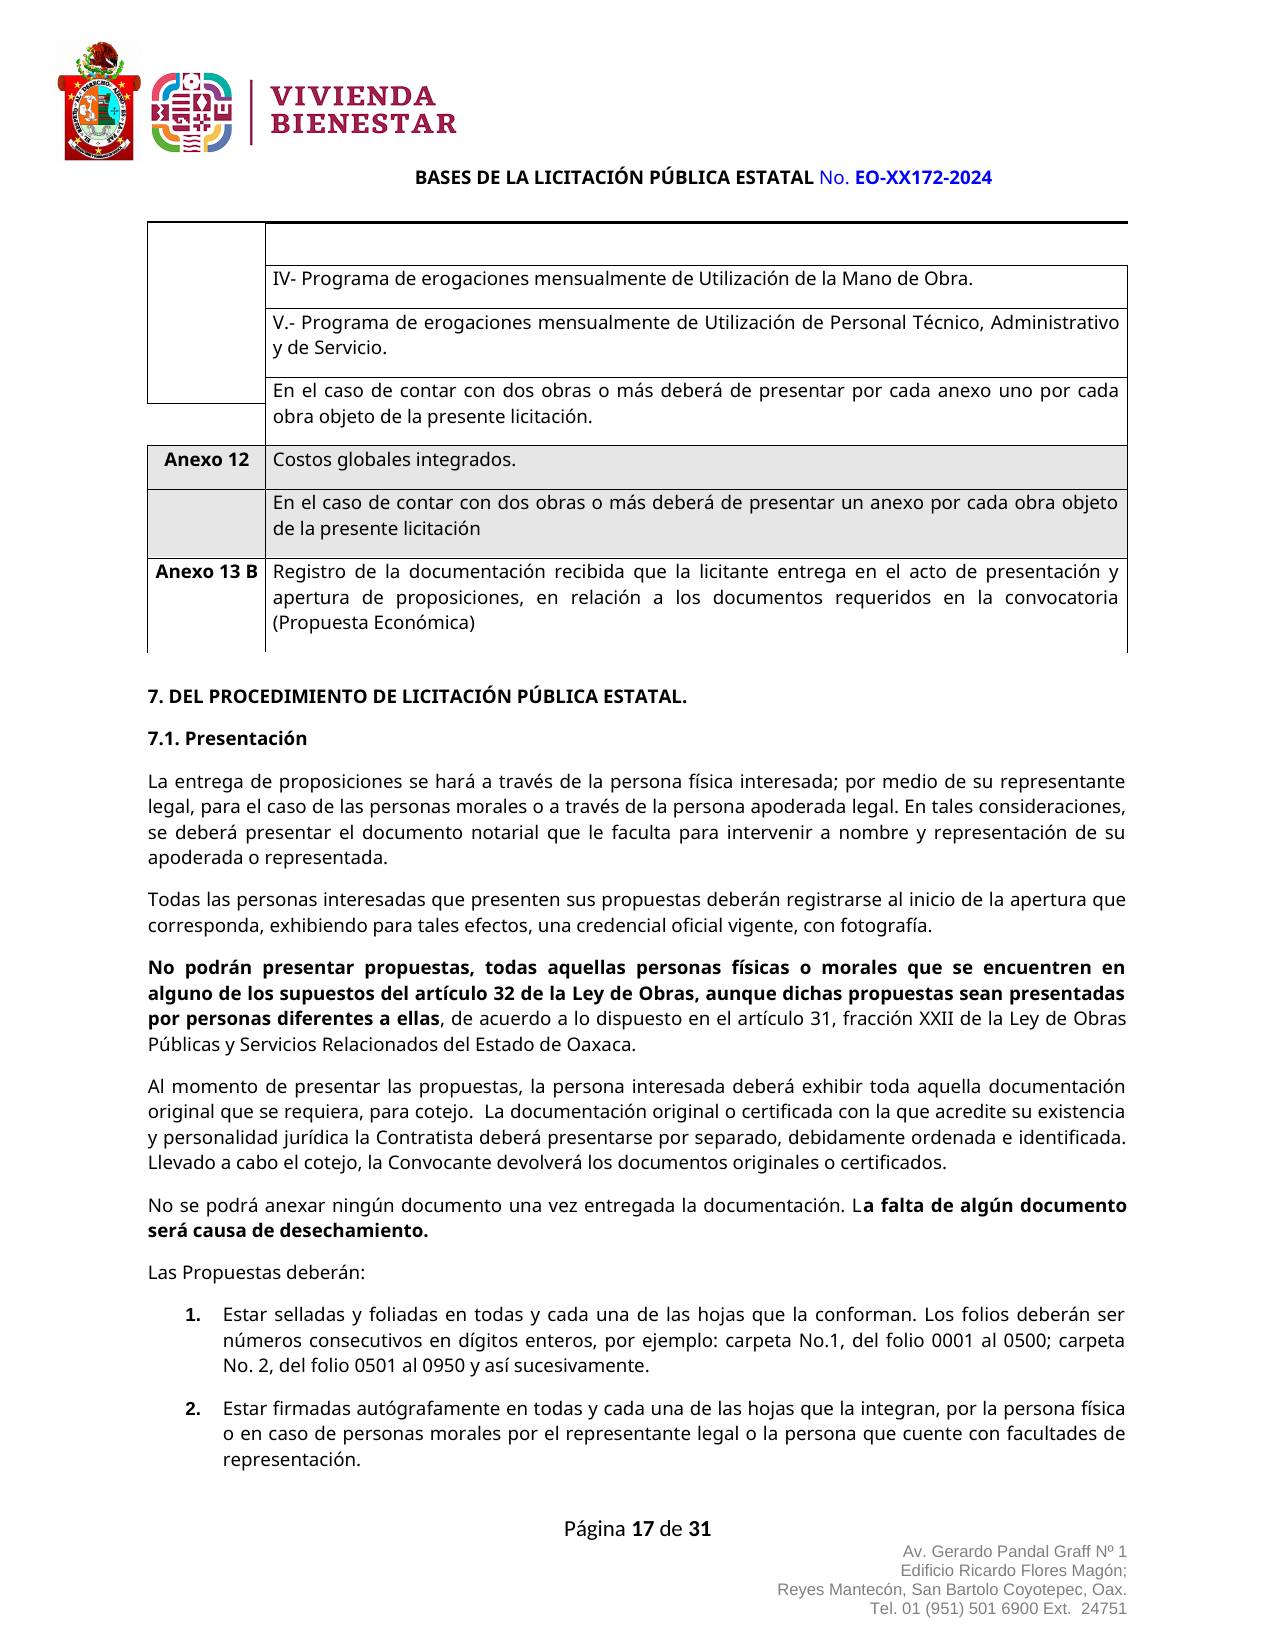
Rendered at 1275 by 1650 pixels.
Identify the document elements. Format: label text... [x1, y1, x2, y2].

table_cell Anexo 13 B [148, 559, 265, 611]
table_cell En el caso de contar con dos obras o más deberá de presentar por cada anexo uno por cada obra objeto de la presente licitación. [266, 378, 1127, 445]
text 7.1. Presentación [148, 726, 1127, 751]
table_cell IV- Programa de erogaciones mensualmente de Utilización de la Mano de Obra. [266, 266, 1127, 308]
list Estar firmadas autógrafamente en todas y cada una de las hojas que la integran, por la persona física o en caso de personas morales por el representante legal o la persona que cuente con facultades de representación. [185, 1395, 1127, 1472]
table_cell Costos globales integrados. [266, 446, 1127, 489]
text No podrán presentar propuestas, todas aquellas personas físicas o morales que se encuentren en alguno de los supuestos del artículo 32 de la Ley de Obras, aunque dichas propuestas sean presentadas por personas diferentes a ellas, de acuerdo a lo dispuesto en el artículo 31, fracción XXII de la Ley de Obras Públicas y Servicios Relacionados del Estado de Oaxaca. [148, 954, 1127, 1056]
table_cell En el caso de contar con dos obras o más deberá de presentar un anexo por cada obra objeto de la presente licitación [266, 490, 1127, 557]
table_cell [148, 490, 265, 557]
text Todas las personas interesadas que presenten sus propuestas deberán registrarse al inicio de la apertura que corresponda, exhibiendo para tales efectos, una credencial oficial vigente, con fotografía. [148, 887, 1127, 938]
text 7. DEL PROCEDIMIENTO DE LICITACIÓN PÚBLICA ESTATAL. [148, 683, 1127, 709]
text La entrega de proposiciones se hará a través de la persona física interesada; por medio de su representante legal, para el caso de las personas morales o a través de la persona apoderada legal. En tales consideraciones, se deberá presentar el documento notarial que le faculta para intervenir a nombre y representación de su apoderada o representada. [148, 768, 1127, 870]
table_cell Registro de la documentación recibida que la licitante entrega en el acto de presentación y apertura de proposiciones, en relación a los documentos requeridos en la convocatoria (Propuesta Económica) [266, 559, 1127, 611]
list Estar selladas y foliadas en todas y cada una de las hojas que la conforman. Los folios deberán ser números consecutivos en dígitos enteros, por ejemplo: carpeta No.1, del folio 0001 al 0500; carpeta No. 2, del folio 0501 al 0950 y así sucesivamente. [185, 1302, 1127, 1378]
text Al momento de presentar las propuestas, la persona interesada deberá exhibir toda aquella documentación original que se requiera, para cotejo. La documentación original o certificada con la que acredite su existencia y personalidad jurídica la Contratista deberá presentarse por separado, debidamente ordenada e identificada. Llevado a cabo el cotejo, la Convocante devolverá los documentos originales o certificados. [148, 1073, 1127, 1175]
text No se podrá anexar ningún documento una vez entregada la documentación. La falta de algún documento será causa de desechamiento. [148, 1192, 1127, 1243]
table_cell Anexo 12 [148, 446, 265, 489]
picture [55, 41, 143, 163]
picture [147, 64, 473, 161]
text Las Propuestas deberán: [148, 1259, 1127, 1285]
table_cell V.- Programa de erogaciones mensualmente de Utilización de Personal Técnico, Administrativo y de Servicio. [266, 309, 1127, 377]
